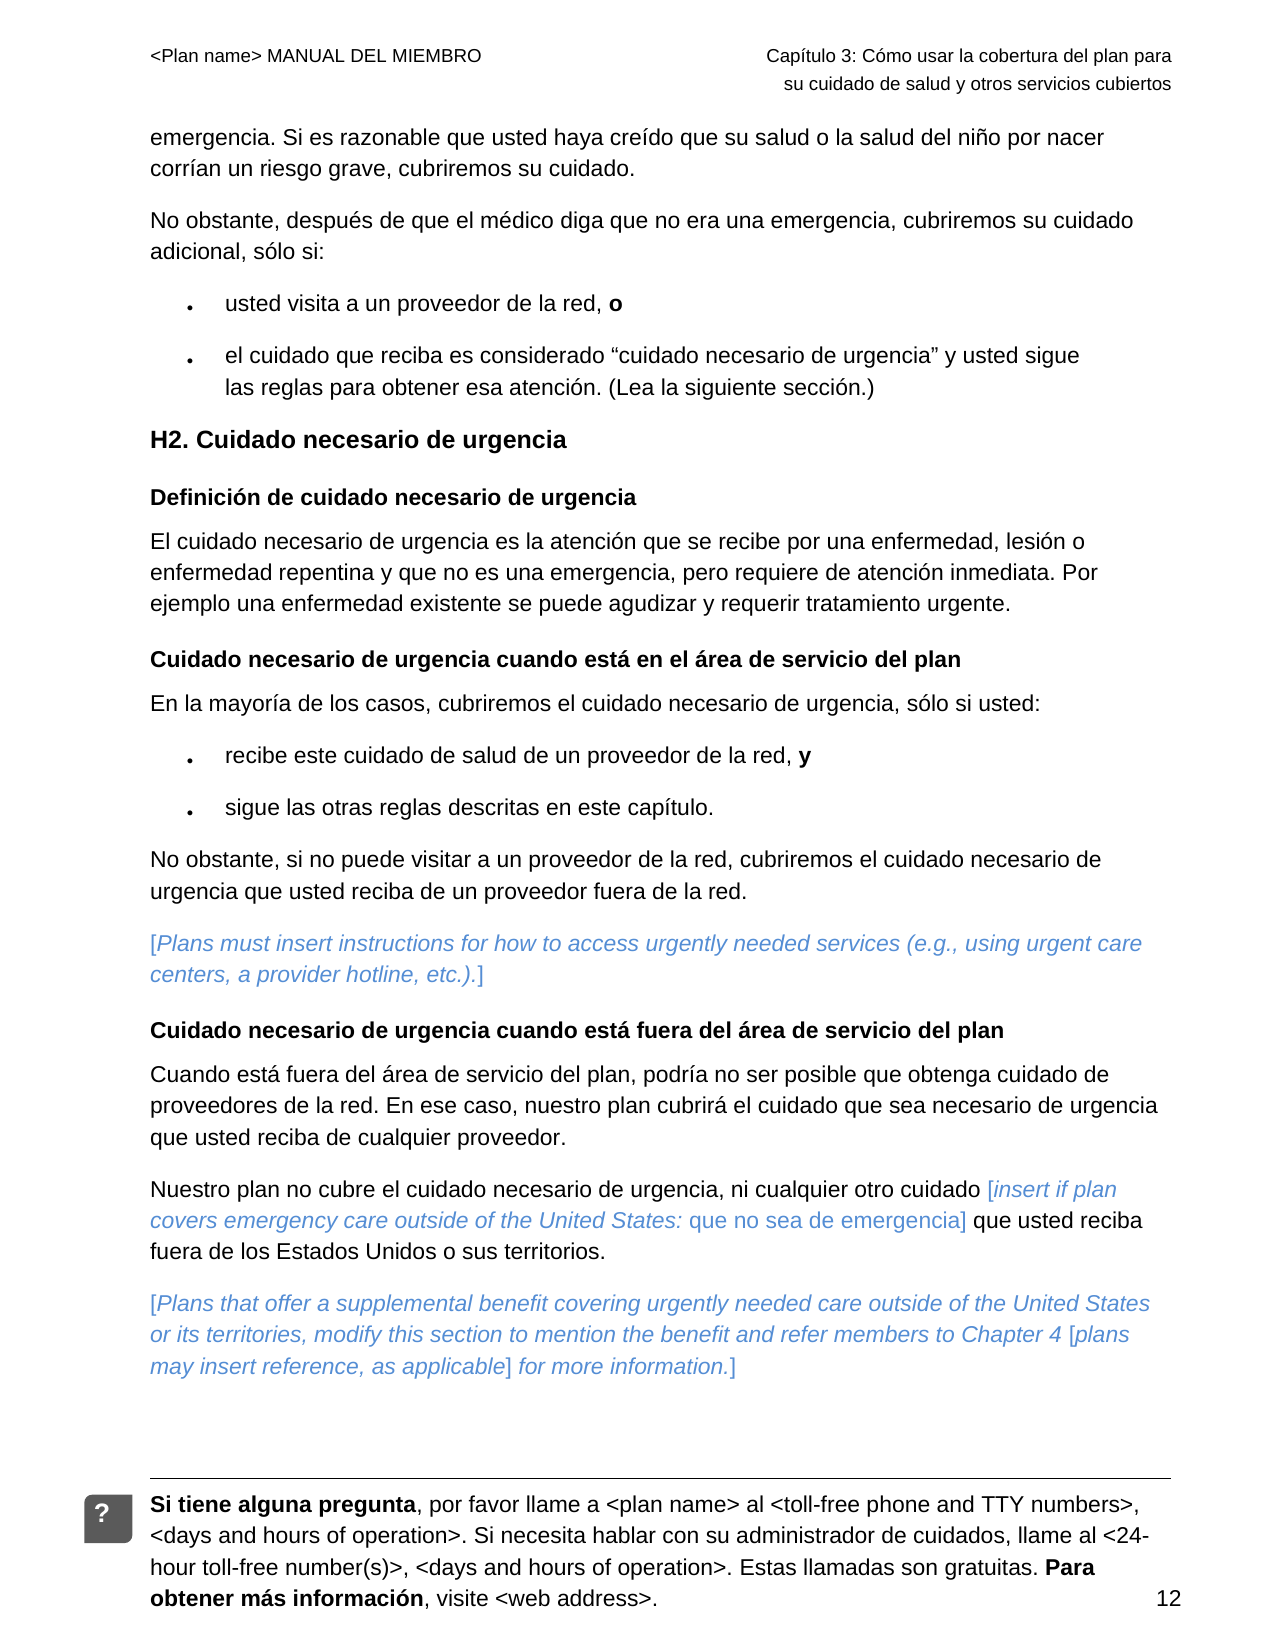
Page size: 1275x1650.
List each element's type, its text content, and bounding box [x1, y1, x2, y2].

text el cuidado que reciba es considerado “cuidado necesario de urgencia” y usted sigue las reglas para obtener esa atención. (Lea la siguiente sección.) [187, 339, 1096, 401]
list Nuestro plan no cubre el cuidado necesario de urgencia, ni cualquier otro cuidado [insert if plan covers emergency care outside of the United States: que no sea de emergencia] que usted reciba fuera de los Estados Unidos o sus territorios. [150, 1172, 1171, 1266]
text recibe este cuidado de salud de un proveedor de la red, y [187, 739, 1096, 770]
subtitle Cuidado necesario de urgencia cuando está fuera del área de servicio del plan [150, 1014, 1096, 1045]
text usted visita a un proveedor de la red, o [187, 287, 1096, 318]
subtitle Cuidado necesario de urgencia cuando está en el área de servicio del plan [150, 643, 1096, 674]
text [Plans that offer a supplemental benefit covering urgently needed care outside of the United States or its territories, modify this section to mention the benefit and refer members to Chapter 4 [plans may insert reference, as applicable] for more information.] [150, 1287, 1171, 1380]
text No obstante, si no puede visitar a un proveedor de la red, cubriremos el cuidado necesario de urgencia que usted reciba de un proveedor fuera de la red. [150, 843, 1171, 905]
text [150, 120, 1171, 182]
text [Plans must insert instructions for how to access urgently needed services (e.g., using urgent care centers, a provider hotline, etc.).] [150, 926, 1171, 989]
subtitle H2. Cuidado necesario de urgencia [150, 422, 1096, 455]
text No obstante, después de que el médico diga que no era una emergencia, cubriremos su cuidado adicional, sólo si: [150, 203, 1171, 266]
text sigue las otras reglas descritas en este capítulo. [187, 791, 1096, 822]
text En la mayoría de los casos, cubriremos el cuidado necesario de urgencia, sólo si usted: [150, 687, 1171, 718]
subtitle Definición de cuidado necesario de urgencia [150, 480, 1096, 512]
text Cuando está fuera del área de servicio del plan, podría no ser posible que obtenga cuidado de proveedores de la red. En ese caso, nuestro plan cubrirá el cuidado que sea necesario de urgencia que usted reciba de cualquier proveedor. [150, 1057, 1171, 1151]
text El cuidado necesario de urgencia es la atención que se recibe por una enfermedad, lesión o enfermedad repentina y que no es una emergencia, pero requiere de atención inmediata. Por ejemplo una enfermedad existente se puede agudizar y requerir tratamiento urgente. [150, 524, 1171, 618]
